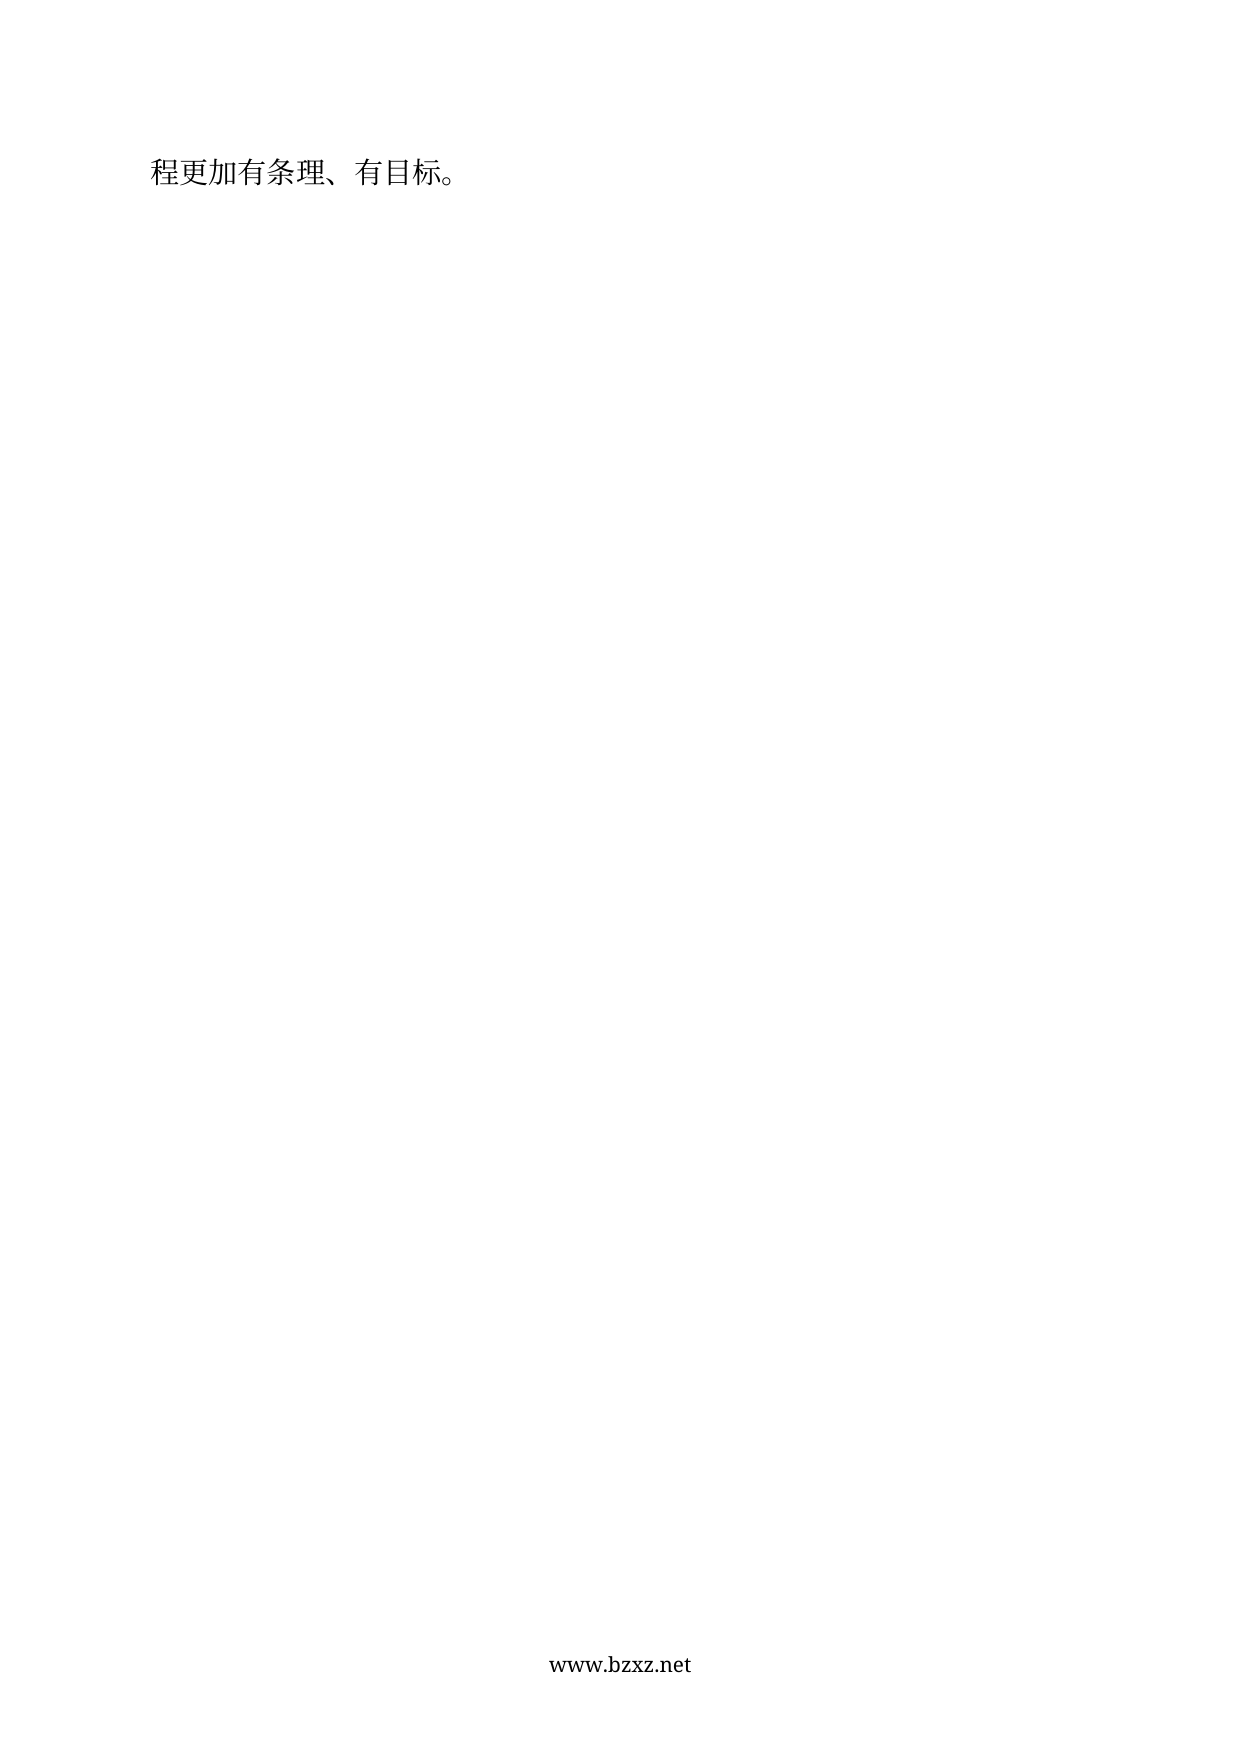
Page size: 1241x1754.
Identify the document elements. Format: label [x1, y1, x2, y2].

text [150, 150, 1090, 192]
